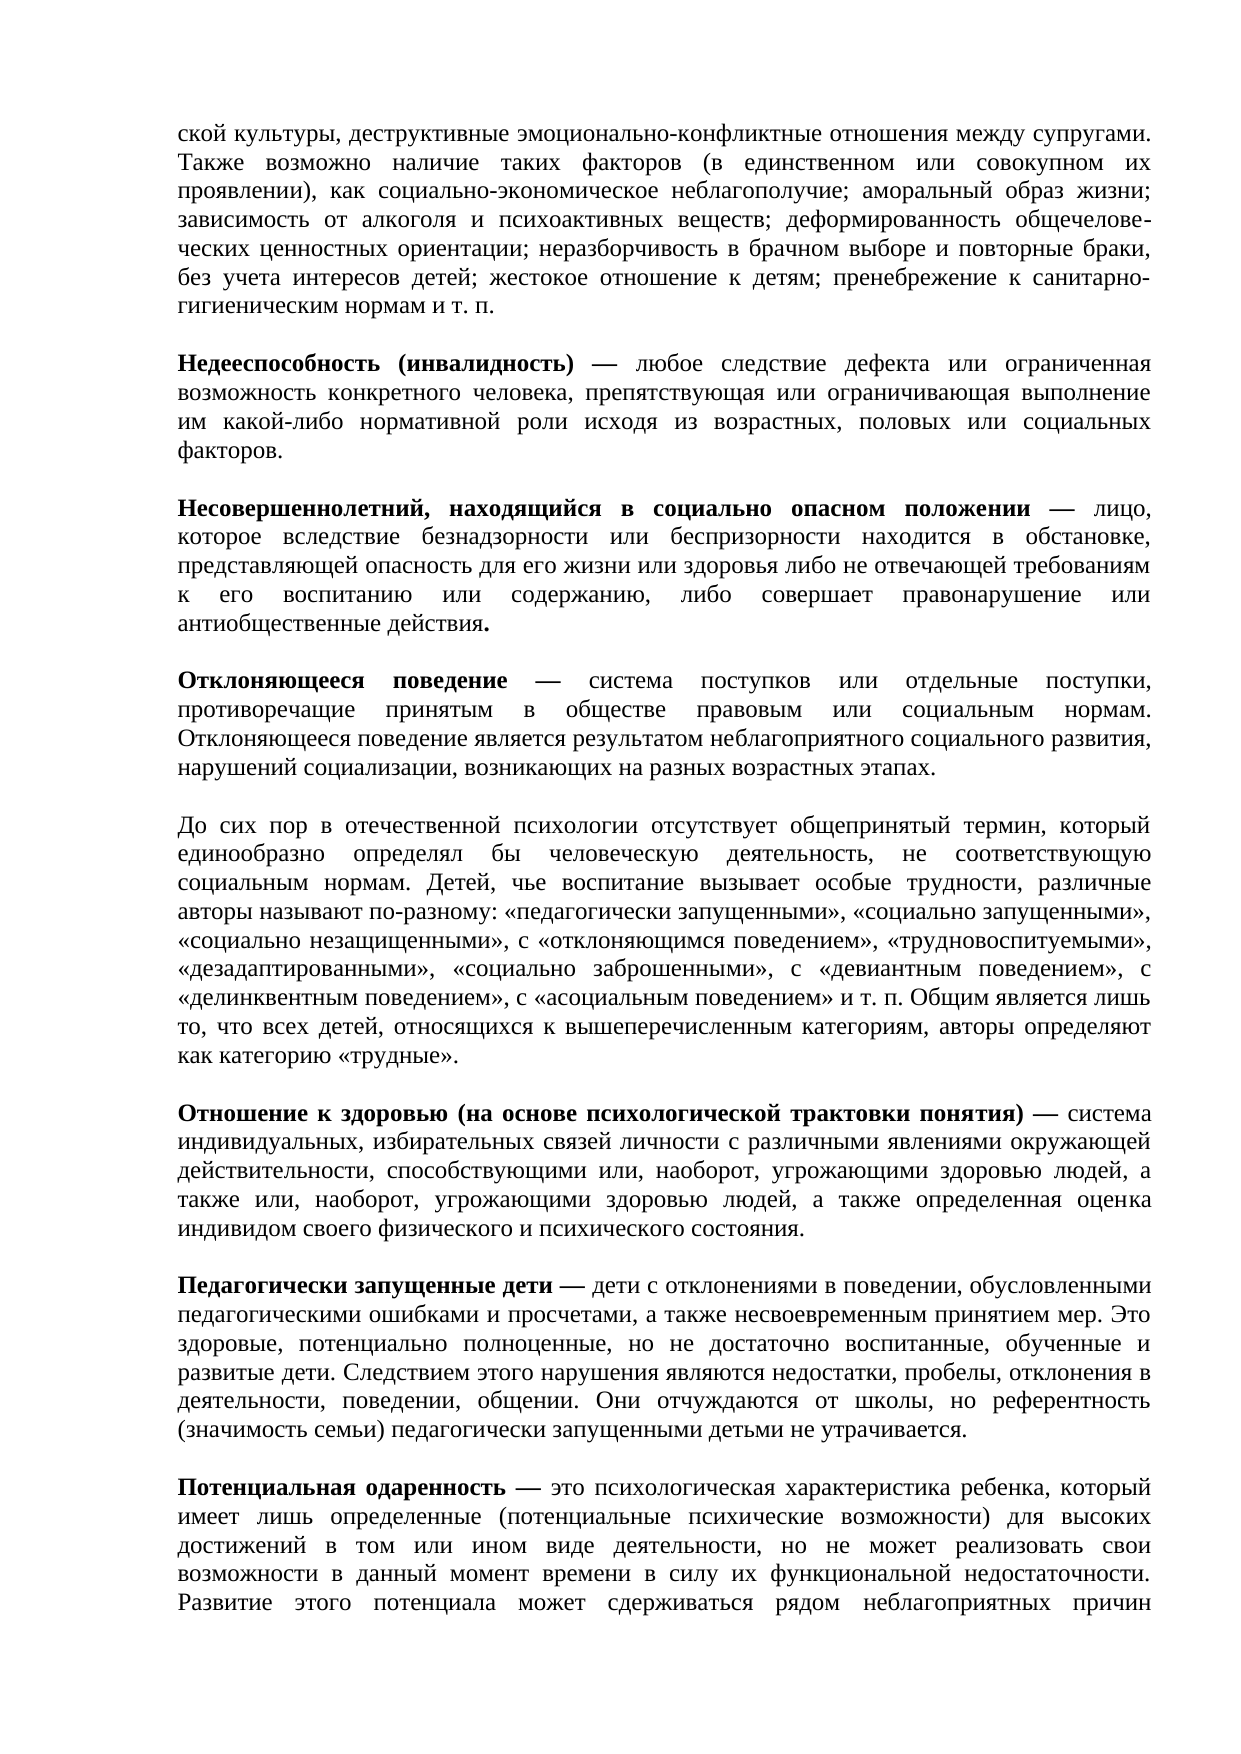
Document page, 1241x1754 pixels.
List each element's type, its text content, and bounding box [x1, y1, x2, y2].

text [177, 1472, 1152, 1616]
text Недееспособность (инвалидность) — любое следствие дефекта или ограниченная возможность конкретного человека, препятствующая или ограничивающая выполнение им какой-либо нормативной роли исходя из возрастных, половых или социальных факторов. [177, 348, 1152, 463]
text До сих пор в отечественной психологии отсутствует общепринятый термин, который единообразно определял бы человеческую деятельность, не соответствующую социальным нормам. Детей, чье воспитание вызывает особые трудности, различные авторы называют по-разному: «педагогически запущенными», «социально запущенными», «социально незащищенными», с «отклоняющимся поведением», «трудновоспитуемыми», «дезадаптированными», «социально заброшенными», с «девиантным поведением», с «делинквентным поведением», с «асоциальным поведением» и т. п. Общим является лишь то, что всех детей, относящихся к вышеперечисленным категориям, авторы определяют как категорию «трудные». [177, 810, 1152, 1068]
text Несовершеннолетний, находящийся в социально опасном положении — лицо, которое вследствие безнадзорности или беспризорности находится в обстановке, представляющей опасность для его жизни или здоровья либо не отвечающей требованиям к его воспитанию или содержанию, либо совершает правонарушение или антиобщественные действия. [177, 493, 1152, 636]
text Отношение к здоровью (на основе психологической трактовки понятия) — система индивидуальных, избирательных связей личности с различными явлениями окружающей действительности, способствующими или, наоборот, угрожающими здоровью людей, а также или, наоборот, угрожающими здоровью людей, а также определенная оценка индивидом своего физического и психического состояния. [177, 1098, 1152, 1241]
text Педагогически запущенные дети — дети с отклонениями в поведении, обусловленными педагогическими ошибками и просчетами, а также несвоевременным принятием мер. Это здоровые, потенциально полноценные, но не достаточно воспитанные, обученные и развитые дети. Следствием этого нарушения являются недостатки, пробелы, отклонения в деятельности, поведении, общении. Они отчуждаются от школы, но референтность (значимость семьи) педагогически запущенными детьми не утрачивается. [177, 1271, 1152, 1443]
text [177, 118, 1152, 319]
text Отклоняющееся поведение — система поступков или отдельные поступки, противоречащие принятым в обществе правовым или социальным нормам. Отклоняющееся поведение является результатом неблагоприятного социального развития, нарушений социализации, возникающих на разных возрастных этапах. [177, 666, 1152, 781]
